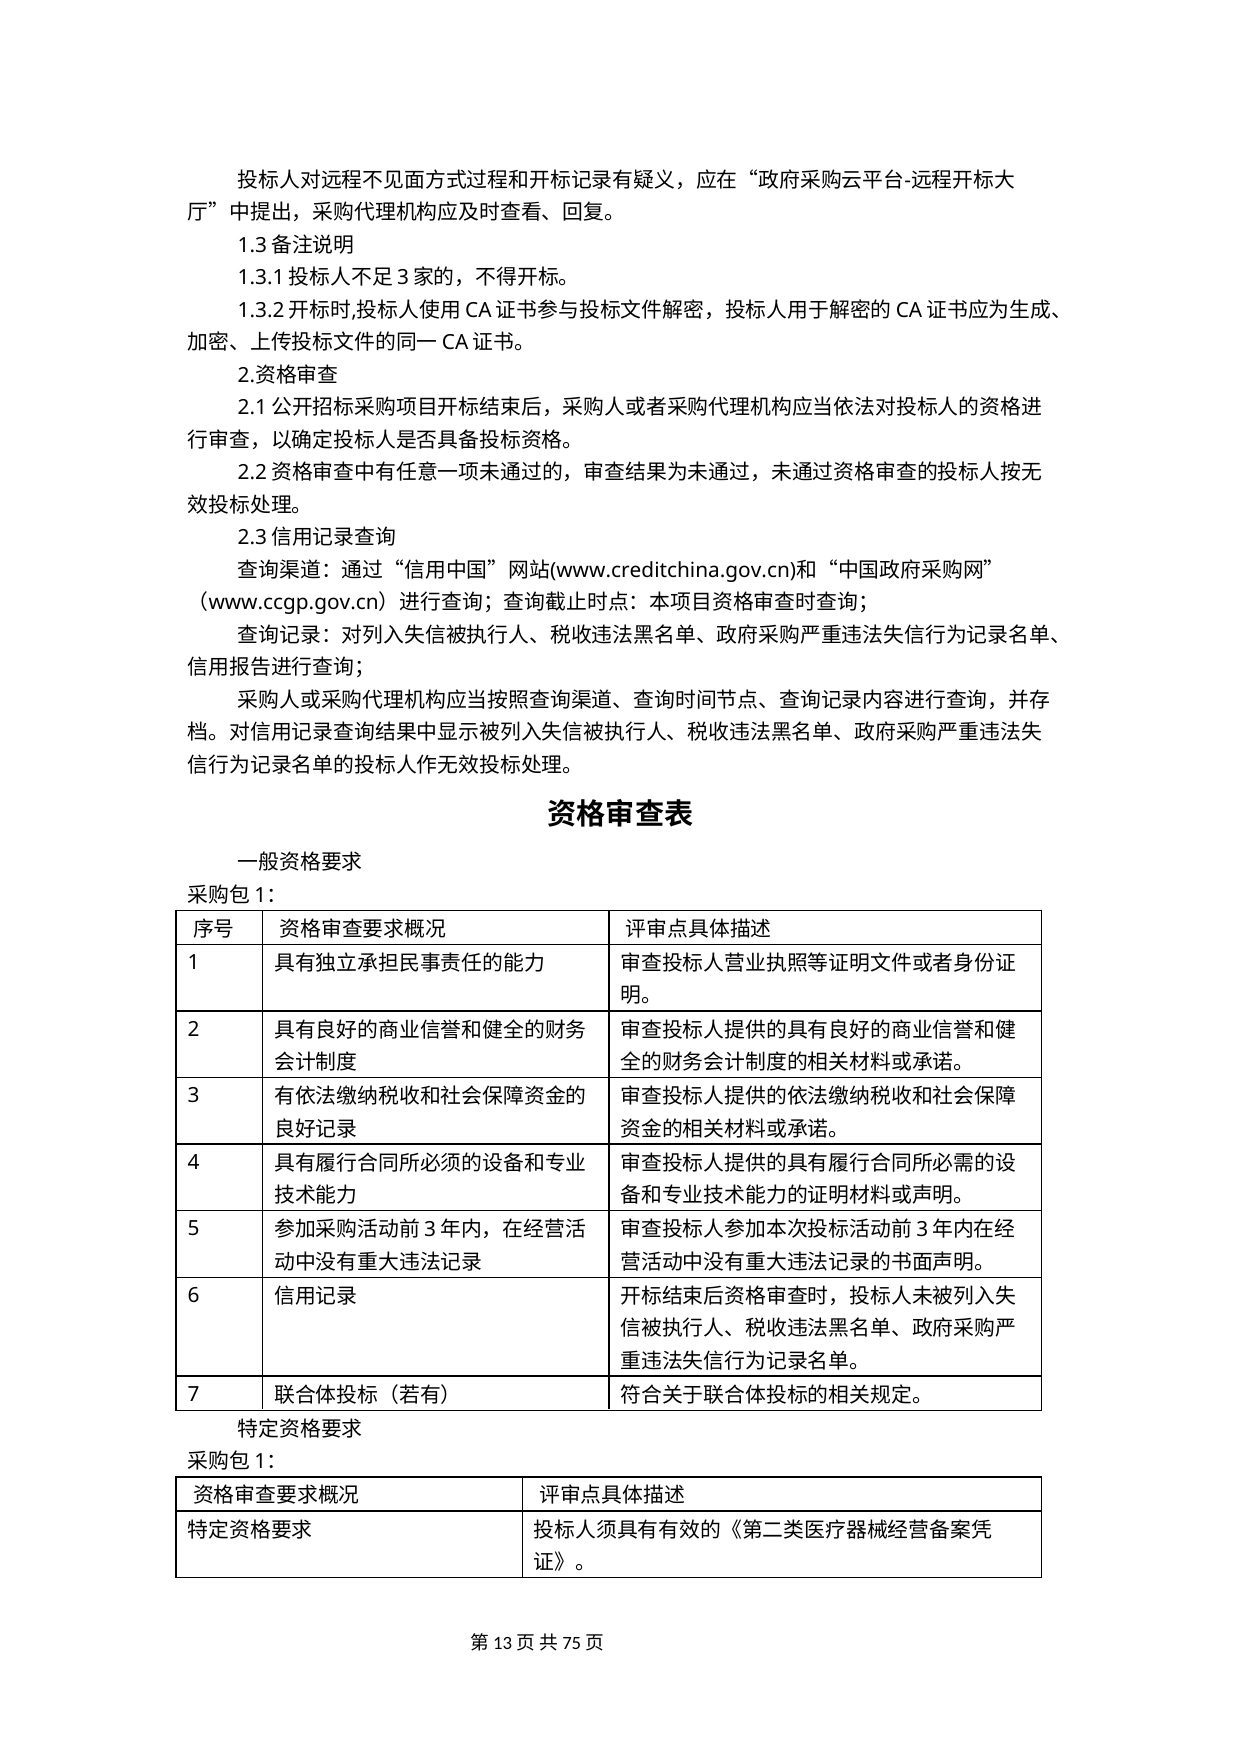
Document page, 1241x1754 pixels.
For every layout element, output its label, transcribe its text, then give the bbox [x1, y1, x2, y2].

text 2.2资格审查中有任意一项未通过的，审查结果为未通过，未通过资格审查的投标人按无效投标处理。 [187, 454, 1053, 519]
table_cell 2 [177, 1012, 262, 1077]
table_cell 审查投标人参加本次投标活动前3年内在经营活动中没有重大违法记录的书面声明。 [610, 1211, 1041, 1276]
table_cell 特定资格要求 [177, 1512, 522, 1577]
text 一般资格要求 [187, 844, 1053, 877]
text 2.1公开招标采购项目开标结束后，采购人或者采购代理机构应当依法对投标人的资格进行审查，以确定投标人是否具备投标资格。 [187, 389, 1053, 454]
table_header 序号 [177, 911, 262, 943]
table_cell 1 [177, 945, 262, 1010]
table_cell 投标人须具有有效的《第二类医疗器械经营备案凭证》。 [523, 1512, 1041, 1577]
table_cell 审查投标人营业执照等证明文件或者身份证明。 [610, 945, 1041, 1010]
table_cell 信用记录 [263, 1278, 608, 1375]
text 投标人对远程不见面方式过程和开标记录有疑义，应在“政府采购云平台-远程开标大厅”中提出，采购代理机构应及时查看、回复。 [187, 162, 1053, 227]
text 特定资格要求 [187, 1411, 1053, 1443]
table_header 资格审查要求概况 [177, 1478, 522, 1510]
text 1.3.2开标时,投标人使用CA证书参与投标文件解密，投标人用于解密的CA证书应为生成、加密、上传投标文件的同一CA证书。 [187, 292, 1053, 357]
table_cell 3 [177, 1078, 262, 1143]
table_cell 审查投标人提供的具有良好的商业信誉和健全的财务会计制度的相关材料或承诺。 [610, 1012, 1041, 1077]
table_header 资格审查要求概况 [263, 911, 608, 943]
table_cell 开标结束后资格审查时，投标人未被列入失信被执行人、税收违法黑名单、政府采购严重违法失信行为记录名单。 [610, 1278, 1041, 1375]
text 查询记录：对列入失信被执行人、税收违法黑名单、政府采购严重违法失信行为记录名单、信用报告进行查询； [187, 617, 1053, 682]
text 查询渠道：通过“信用中国”网站(www.creditchina.gov.cn)和“中国政府采购网”（www.ccgp.gov.cn）进行查询；查询截止时点：本项目资格审查时查询； [187, 552, 1053, 617]
table_cell 具有履行合同所必须的设备和专业技术能力 [263, 1145, 608, 1210]
text 2.3信用记录查询 [187, 519, 1053, 552]
table_cell 有依法缴纳税收和社会保障资金的良好记录 [263, 1078, 608, 1143]
table_header 评审点具体描述 [523, 1478, 1041, 1510]
table_cell 6 [177, 1278, 262, 1375]
text 采购人或采购代理机构应当按照查询渠道、查询时间节点、查询记录内容进行查询，并存档。对信用记录查询结果中显示被列入失信被执行人、税收违法黑名单、政府采购严重违法失信行为记录名单的投标人作无效投标处理。 [187, 682, 1053, 779]
text 1.3.1投标人不足3家的，不得开标。 [187, 259, 1053, 292]
table_cell 参加采购活动前3年内，在经营活动中没有重大违法记录 [263, 1211, 608, 1276]
table_cell 5 [177, 1211, 262, 1276]
table_cell 联合体投标（若有） [263, 1377, 608, 1409]
table_cell 具有独立承担民事责任的能力 [263, 945, 608, 1010]
table_cell 符合关于联合体投标的相关规定。 [610, 1377, 1041, 1409]
text 采购包1： [187, 1443, 1053, 1476]
text 采购包1： [187, 877, 1053, 909]
table_header 评审点具体描述 [610, 911, 1041, 943]
table_cell 审查投标人提供的具有履行合同所必需的设备和专业技术能力的证明材料或声明。 [610, 1145, 1041, 1210]
table_cell 4 [177, 1145, 262, 1210]
table_cell 具有良好的商业信誉和健全的财务会计制度 [263, 1012, 608, 1077]
table_cell 审查投标人提供的依法缴纳税收和社会保障资金的相关材料或承诺。 [610, 1078, 1041, 1143]
table_cell 7 [177, 1377, 262, 1409]
text 2.资格审查 [187, 357, 1053, 389]
text 资格审查表 [187, 779, 1053, 844]
text 1.3备注说明 [187, 227, 1053, 259]
